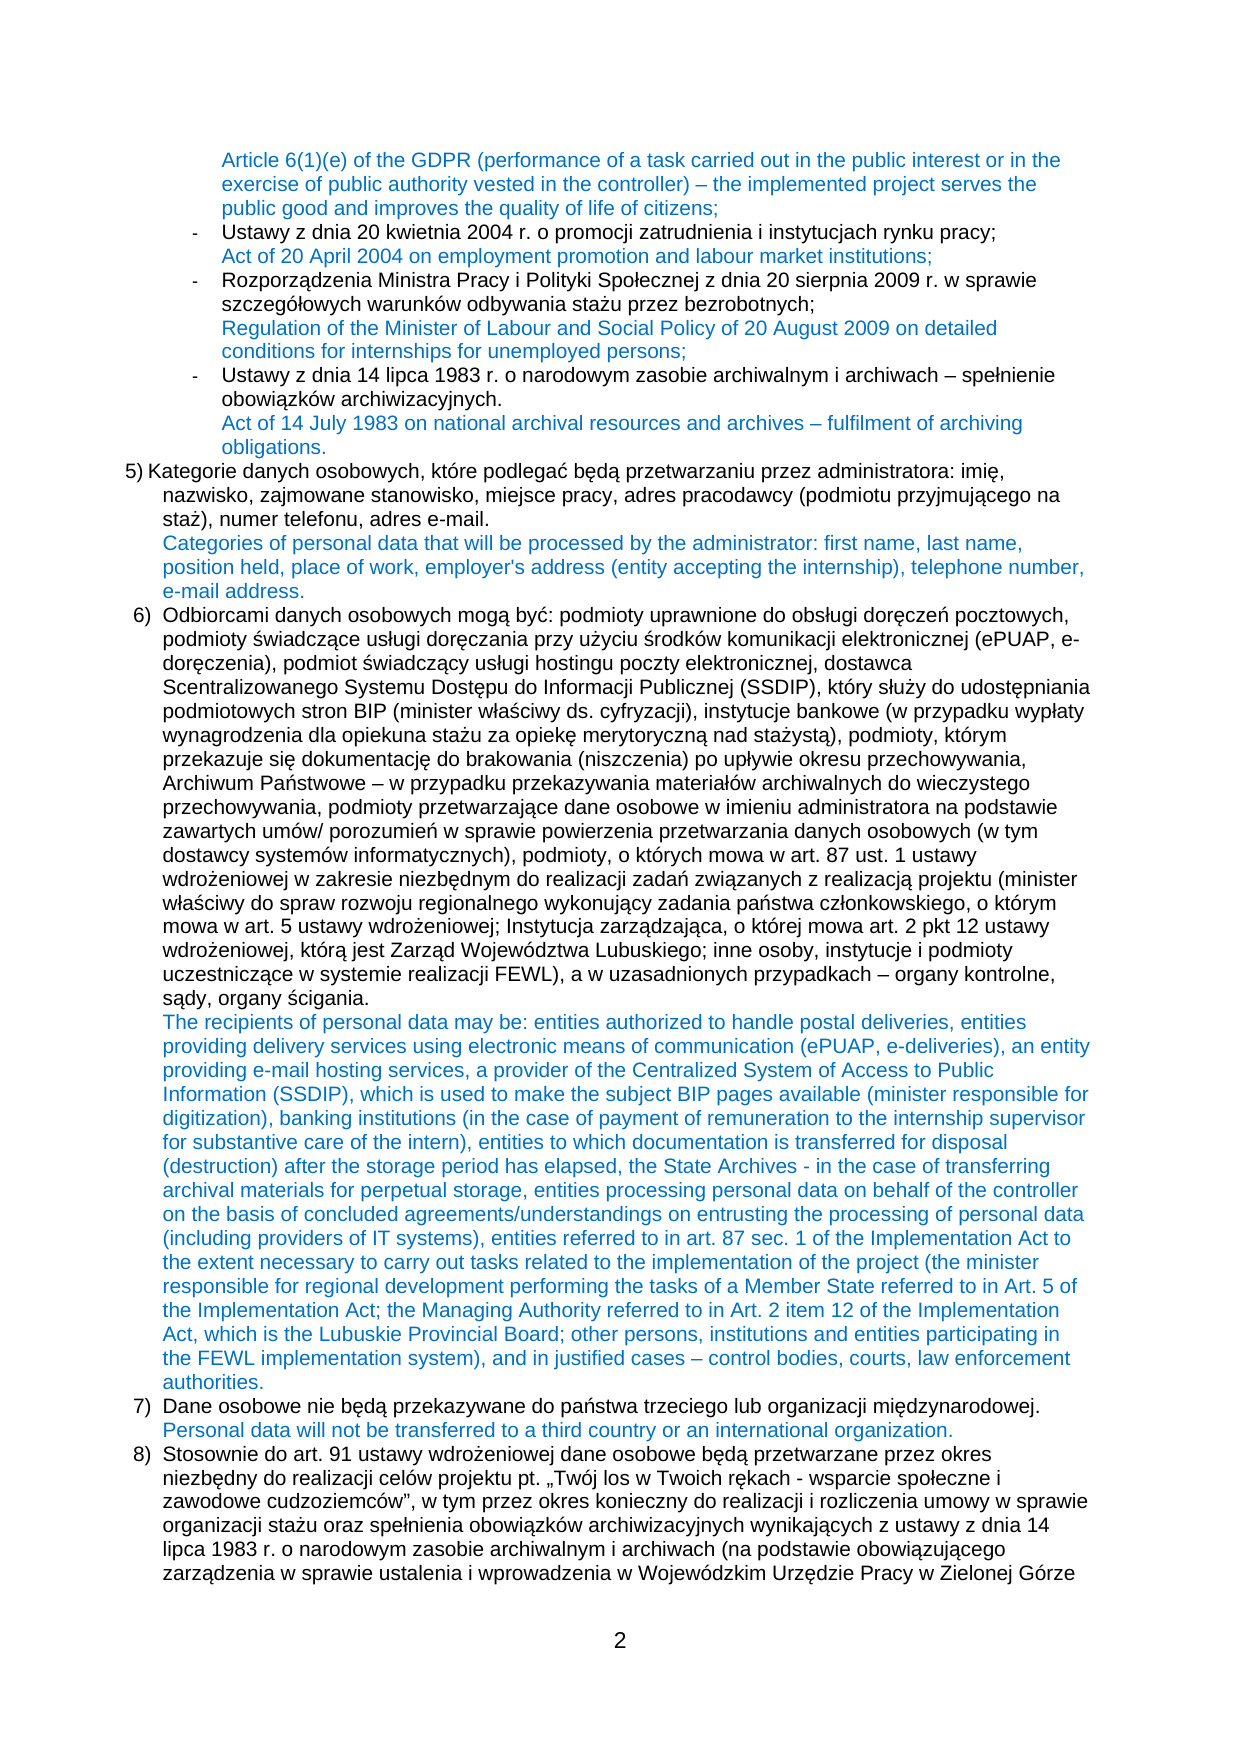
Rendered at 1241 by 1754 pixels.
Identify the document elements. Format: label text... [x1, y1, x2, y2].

text Article 6(1)(e) of the GDPR (performance of a task carried out in the public interest or in the exercise of public authority vested in the controller) – the implemented project serves the public good and improves the quality of life of citizens; [221, 148, 1093, 219]
list Ustawy z dnia 20 kwietnia 2004 r. o promocji zatrudnienia i instytucjach rynku pracy; [192, 219, 1093, 243]
text Regulation of the Minister of Labour and Social Policy of 20 August 2009 on detailed conditions for internships for unemployed persons; [221, 315, 1093, 363]
text Act of 20 April 2004 on employment promotion and labour market institutions; [221, 243, 1093, 267]
text The recipients of personal data may be: entities authorized to handle postal deliveries, entities providing delivery services using electronic means of communication (ePUAP, e-deliveries), an entity providing e-mail hosting services, a provider of the Centralized System of Access to Public Information (SSDIP), which is used to make the subject BIP pages available (minister responsible for digitization), banking institutions (in the case of payment of remuneration to the internship supervisor for substantive care of the intern), entities to which documentation is transferred for disposal (destruction) after the storage period has elapsed, the State Archives - in the case of transferring archival materials for perpetual storage, entities processing personal data on behalf of the controller on the basis of concluded agreements/understandings on entrusting the processing of personal data (including providers of IT systems), entities referred to in art. 87 sec. 1 of the Implementation Act to the extent necessary to carry out tasks related to the implementation of the project (the minister responsible for regional development performing the tasks of a Member State referred to in Art. 5 of the Implementation Act; the Managing Authority referred to in Art. 2 item 12 of the Implementation Act, which is the Lubuskie Provincial Board; other persons, institutions and entities participating in the FEWL implementation system), and in justified cases – control bodies, courts, law enforcement authorities. [162, 1010, 1093, 1393]
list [133, 1441, 1093, 1585]
list Odbiorcami danych osobowych mogą być: podmioty uprawnione do obsługi doręczeń pocztowych, podmioty świadczące usługi doręczania przy użyciu środków komunikacji elektronicznej (ePUAP, e-doręczenia), podmiot świadczący usługi hostingu poczty elektronicznej, dostawca Scentralizowanego Systemu Dostępu do Informacji Publicznej (SSDIP), który służy do udostępniania podmiotowych stron BIP (minister właściwy ds. cyfryzacji), instytucje bankowe (w przypadku wypłaty wynagrodzenia dla opiekuna stażu za opiekę merytoryczną nad stażystą), podmioty, którym przekazuje się dokumentację do brakowania (niszczenia) po upływie okresu przechowywania, Archiwum Państwowe – w przypadku przekazywania materiałów archiwalnych do wieczystego przechowywania, podmioty przetwarzające dane osobowe w imieniu administratora na podstawie zawartych umów/ porozumień w sprawie powierzenia przetwarzania danych osobowych (w tym dostawcy systemów informatycznych), podmioty, o których mowa w art. 87 ust. 1 ustawy wdrożeniowej w zakresie niezbędnym do realizacji zadań związanych z realizacją projektu (minister właściwy do spraw rozwoju regionalnego wykonujący zadania państwa członkowskiego, o którym mowa w art. 5 ustawy wdrożeniowej; Instytucja zarządzająca, o której mowa art. 2 pkt 12 ustawy wdrożeniowej, którą jest Zarząd Województwa Lubuskiego; inne osoby, instytucje i podmioty uczestniczące w systemie realizacji FEWL), a w uzasadnionych przypadkach – organy kontrolne, sądy, organy ścigania. [133, 603, 1093, 1010]
text Categories of personal data that will be processed by the administrator: first name, last name, position held, place of work, employer's address (entity accepting the internship), telephone number, e-mail address. [162, 531, 1093, 603]
text Personal data will not be transferred to a third country or an international organization. [118, 1417, 1093, 1441]
list Rozporządzenia Ministra Pracy i Polityki Społecznej z dnia 20 sierpnia 2009 r. w sprawie szczegółowych warunków odbywania stażu przez bezrobotnych; [192, 267, 1093, 315]
list Kategorie danych osobowych, które podlegać będą przetwarzaniu przez administratora: imię, nazwisko, zajmowane stanowisko, miejsce pracy, adres pracodawcy (podmiotu przyjmującego na staż), numer telefonu, adres e-mail. [125, 459, 1093, 531]
list Ustawy z dnia 14 lipca 1983 r. o narodowym zasobie archiwalnym i archiwach – spełnienie obowiązków archiwizacyjnych. [192, 363, 1093, 411]
list Dane osobowe nie będą przekazywane do państwa trzeciego lub organizacji międzynarodowej. [133, 1393, 1093, 1417]
text Act of 14 July 1983 on national archival resources and archives – fulfilment of archiving obligations. [221, 411, 1093, 459]
